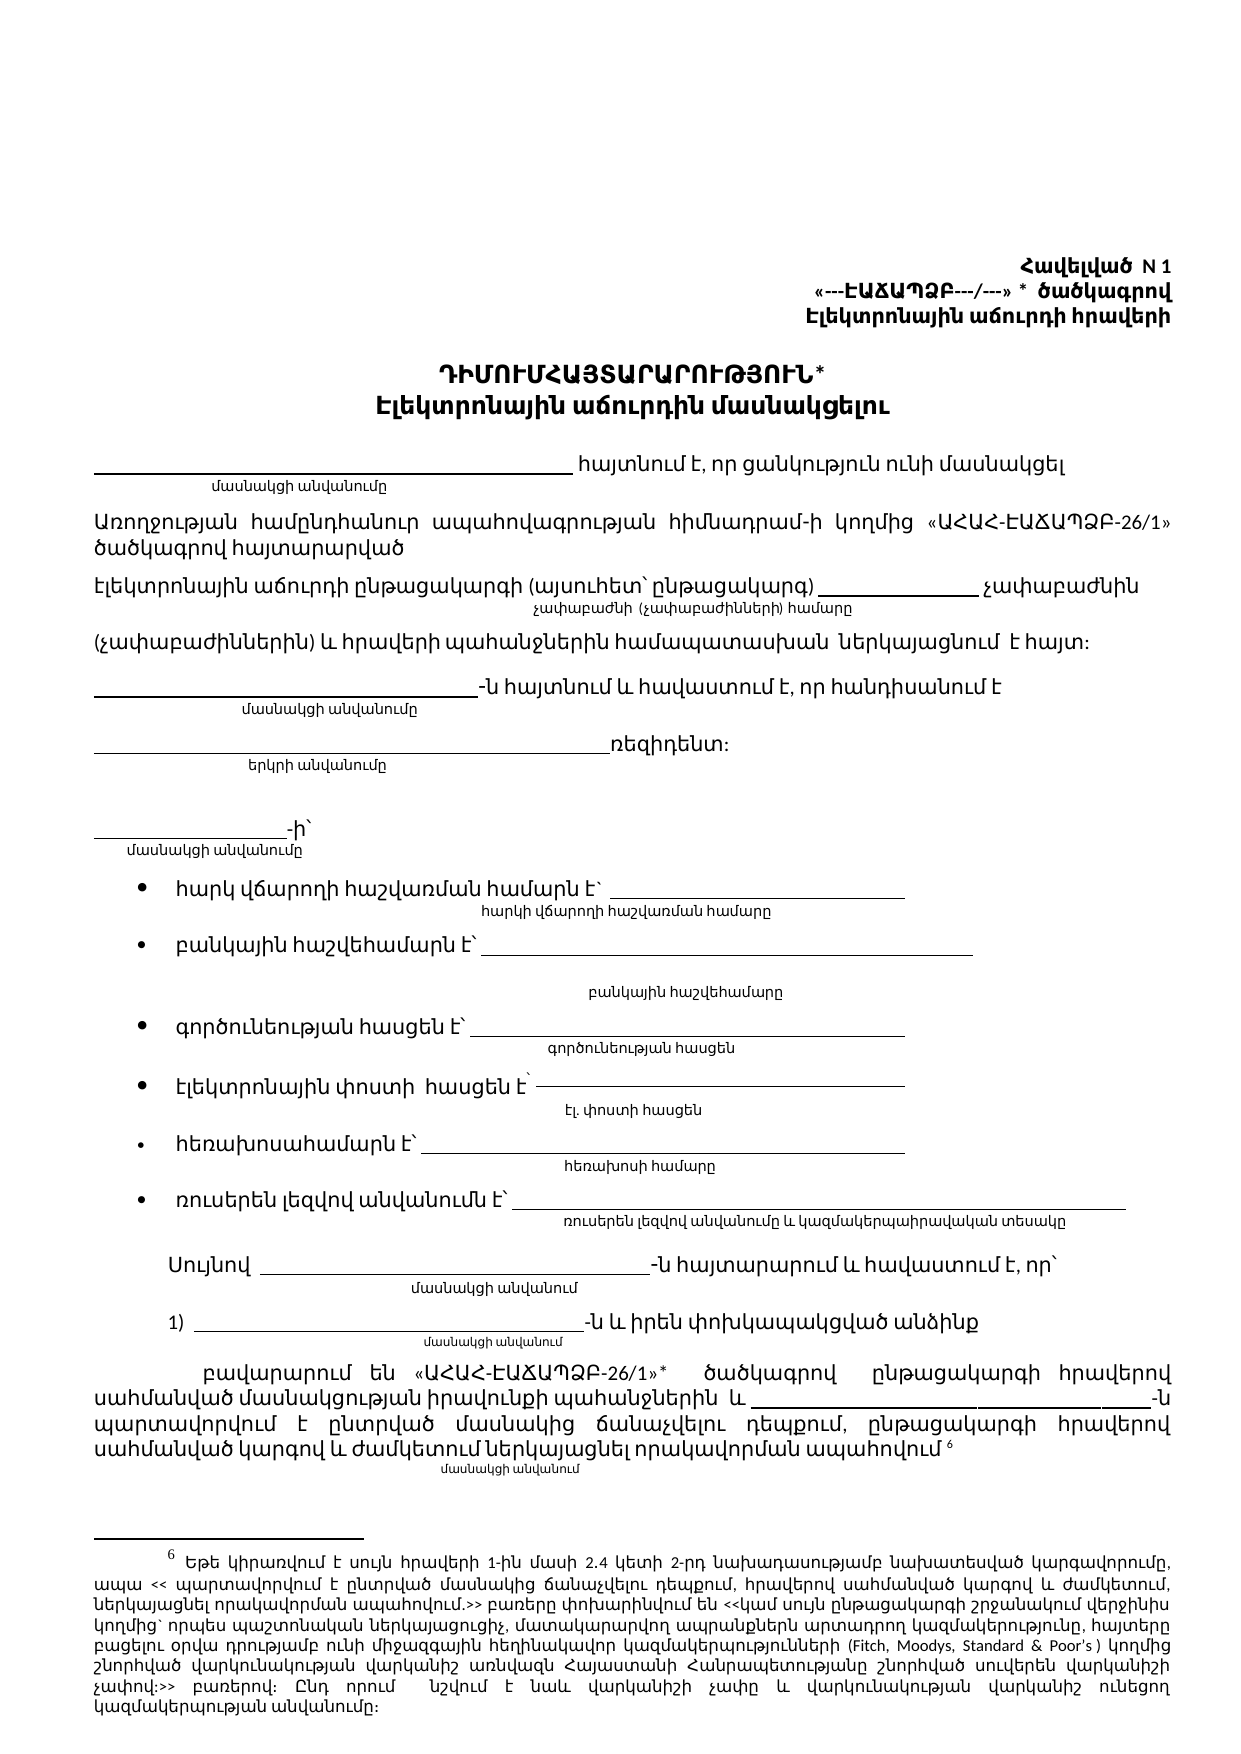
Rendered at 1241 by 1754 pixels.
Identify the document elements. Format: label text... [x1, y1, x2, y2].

text Սույնով -ն հայտարարում և հավաստում է, որ՝ [94, 1248, 1171, 1279]
text «---ԷԱՃԱՊՁԲ---/---» * ծածկագրով [94, 278, 1171, 304]
text երկրի անվանումը [94, 756, 1171, 787]
text բանկային հաշվեհամարը [94, 983, 1171, 1014]
text բավարարում են «ԱՀԱՀ-ԷԱՃԱՊՁԲ-26/1»* ծածկագրով ընթացակարգի հրավերով սահմանված մասնակցության իրավունքի պահանջներին և -ն պարտավորվում է ընտրված մասնակից ճանաչվելու դեպքում, ընթացակարգի հրավերով սահմանված կարգով և ժամկետում ներկայացնել որակավորման ապահովում [94, 1360, 1171, 1462]
text էլ. փոստի հասցեն [94, 1101, 1171, 1131]
text Էլեկտրոնային աճուրդի հրավերի [94, 304, 1171, 329]
list հեռախոսահամարն է՝ [138, 1131, 1171, 1157]
list էլեկտրոնային փոստի հասցեն է՝ [138, 1070, 1171, 1101]
text մասնակցի անվանում [94, 1279, 1171, 1309]
list գործունեության հասցեն է՝ [138, 1014, 1171, 1040]
text հեռախոսի համարը [462, 1157, 1171, 1187]
text մասնակցի անվանումը [94, 701, 1171, 731]
text մասնակցի անվանումը [94, 841, 1171, 872]
text հայտնում է, որ ցանկություն ունի մասնակցել [94, 451, 1171, 477]
subtitle Էլեկտրոնային աճուրդին մասնակցելու [94, 390, 1171, 421]
text (չափաբաժիններին) և հրավերի պահանջներին համապատասխան ներկայացնում է հայտ: [94, 629, 1171, 655]
text հարկի վճարողի հաշվառման համարը [94, 902, 1171, 933]
text մասնակցի անվանում [94, 1462, 1171, 1487]
text 1) -ն և իրեն փոխկապակցված անձինք [94, 1309, 1171, 1335]
text չափաբաժնի (չափաբաժինների) համարը [94, 599, 1171, 629]
list բանկային հաշվեհամարն է՝ [138, 933, 1171, 983]
text -ն հայտնում և հավաստում է, որ հանդիսանում է [94, 670, 1171, 701]
text Առողջության համընդհանուր ապահովագրության հիմնադրամ-ի կողմից «ԱՀԱՀ-ԷԱՃԱՊՁԲ-26/1» ծածկագրով հայտարարված [94, 507, 1171, 561]
text ռուսերեն լեզվով անվանումը և կազմակերպաիրավական տեսակը [94, 1213, 1171, 1243]
text էլեկտրոնային աճուրդի ընթացակարգի (այսուհետ՝ ընթացակարգ) չափաբաժնին [94, 573, 1171, 599]
text Հավելված N 1 [94, 253, 1171, 278]
list հարկ վճարողի հաշվառման համարն է` [138, 872, 1171, 902]
text մասնակցի անվանումը [94, 477, 1171, 507]
list ռուսերեն լեզվով անվանումն է՝ [138, 1187, 1171, 1213]
text ռեզիդենտ: [94, 731, 1171, 756]
text -ի՝ [94, 816, 1171, 841]
text մասնակցի անվանում [94, 1335, 1171, 1360]
text գործունեության հասցեն [94, 1040, 1171, 1070]
text ԴԻՄՈՒՄՀԱՅՏԱՐԱՐՈՒԹՅՈՒՆ* [94, 360, 1171, 390]
